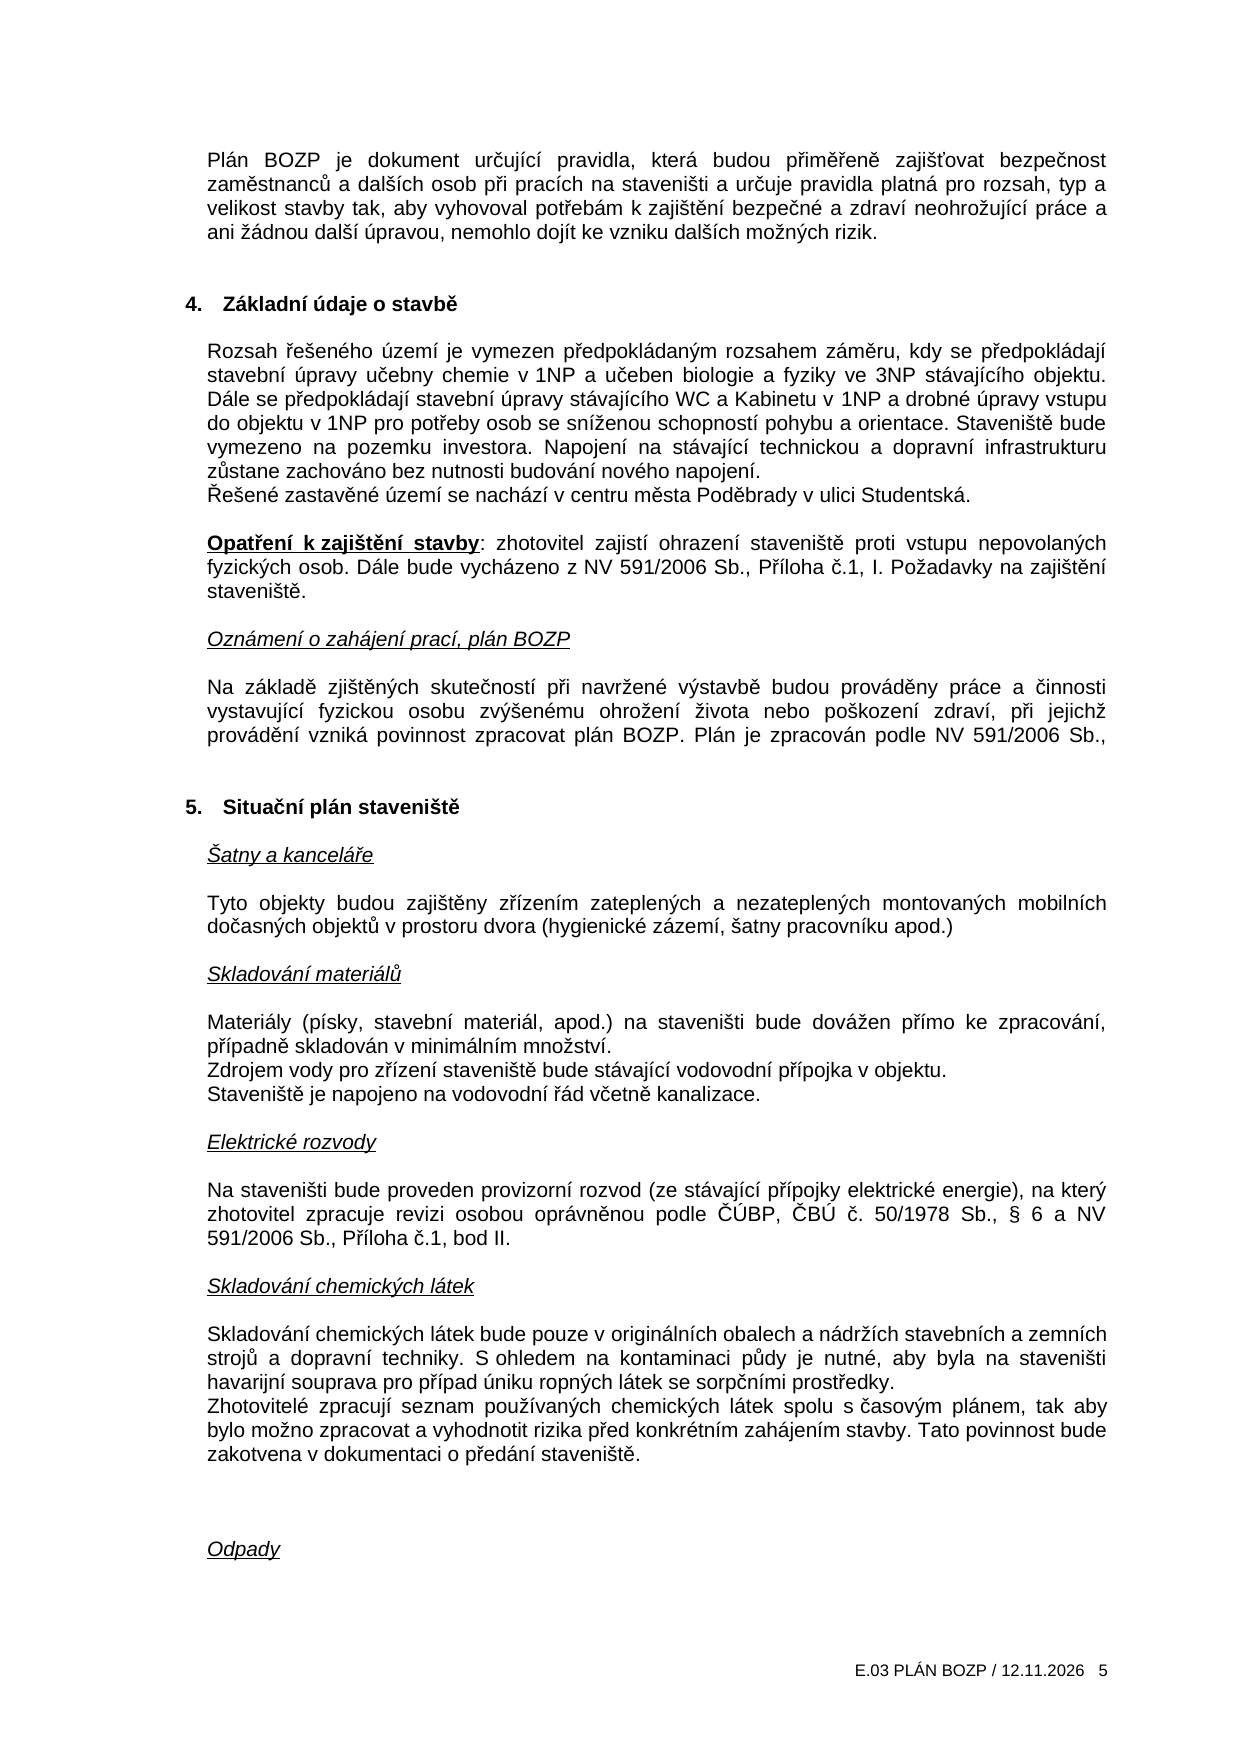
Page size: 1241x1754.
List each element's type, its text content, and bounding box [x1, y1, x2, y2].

text Rozsah řešeného území je vymezen předpokládaným rozsahem záměru, kdy se předpokládají stavební úpravy učebny chemie v 1NP a učeben biologie a fyziky ve 3NP stávajícího objektu. Dále se předpokládají stavební úpravy stávajícího WC a Kabinetu v 1NP a drobné úpravy vstupu do objektu v 1NP pro potřeby osob se sníženou schopností pohybu a orientace. Staveniště bude vymezeno na pozemku investora. Napojení na stávající technickou a dopravní infrastrukturu zůstane zachováno bez nutnosti budování nového napojení. [207, 339, 1107, 483]
list Situační plán staveniště [185, 794, 989, 818]
text Odpady [207, 1537, 1108, 1561]
text Opatření k zajištění stavby: zhotovitel zajistí ohrazení staveniště proti vstupu nepovolaných fyzických osob. Dále bude vycházeno z NV 591/2006 Sb., Příloha č.1, I. Požadavky na zajištění staveniště. [207, 531, 1107, 603]
text Tyto objekty budou zajištěny zřízením zateplených a nezateplených montovaných mobilních dočasných objektů v prostoru dvora (hygienické zázemí, šatny pracovníku apod.) [207, 890, 1107, 938]
text Na základě zjištěných skutečností při navržené výstavbě budou prováděny práce a činnosti vystavující fyzickou osobu zvýšenému ohrožení života nebo poškození zdraví, při jejichž provádění vzniká povinnost zpracovat plán BOZP. Plán je zpracován podle NV 591/2006 Sb., příloha č.5, odstavec – Práce, při kterých hrozí pád z výšky nebo do volné hloubky více než 10 m. [207, 675, 1107, 771]
text Šatny a kanceláře [207, 842, 1108, 866]
text Řešené zastavěné území se nachází v centru města Poděbrady v ulici Studentská. [207, 483, 1107, 507]
text Staveniště je napojeno na vodovodní řád včetně kanalizace. [207, 1082, 1107, 1106]
text Materiály (písky, stavební materiál, apod.) na staveništi bude dovážen přímo ke zpracování, případně skladován v minimálním množství. [207, 1010, 1107, 1058]
text Oznámení o zahájení prací, plán BOZP [207, 627, 989, 651]
text Na staveništi bude proveden provizorní rozvod (ze stávající přípojky elektrické energie), na který zhotovitel zpracuje revizi osobou oprávněnou podle ČÚBP, ČBÚ č. 50/1978 Sb., § 6 a NV 591/2006 Sb., Příloha č.1, bod II. [207, 1178, 1107, 1250]
text Elektrické rozvody [207, 1130, 1108, 1154]
text Zdrojem vody pro zřízení staveniště bude stávající vodovodní přípojka v objektu. [207, 1058, 1107, 1082]
text Skladování chemických látek bude pouze v originálních obalech a nádržích stavebních a zemních strojů a dopravní techniky. S ohledem na kontaminaci půdy je nutné, aby byla na staveništi havarijní souprava pro případ úniku ropných látek se sorpčními prostředky. [207, 1322, 1107, 1393]
text Plán BOZP je dokument určující pravidla, která budou přiměřeně zajišťovat bezpečnost zaměstnanců a dalších osob při pracích na staveništi a určuje pravidla platná pro rozsah, typ a velikost stavby tak, aby vyhovoval potřebám k zajištění bezpečné a zdraví neohrožující práce a ani žádnou další úpravou, nemohlo dojít ke vzniku dalších možných rizik. [207, 148, 1107, 243]
list Základní údaje o stavbě [185, 291, 989, 315]
text Skladování chemických látek [207, 1274, 1108, 1298]
text Zhotovitelé zpracují seznam používaných chemických látek spolu s časovým plánem, tak aby bylo možno zpracovat a vyhodnotit rizika před konkrétním zahájením stavby. Tato povinnost bude zakotvena v dokumentaci o předání staveniště. [207, 1393, 1107, 1465]
text Skladování materiálů [207, 962, 1108, 986]
